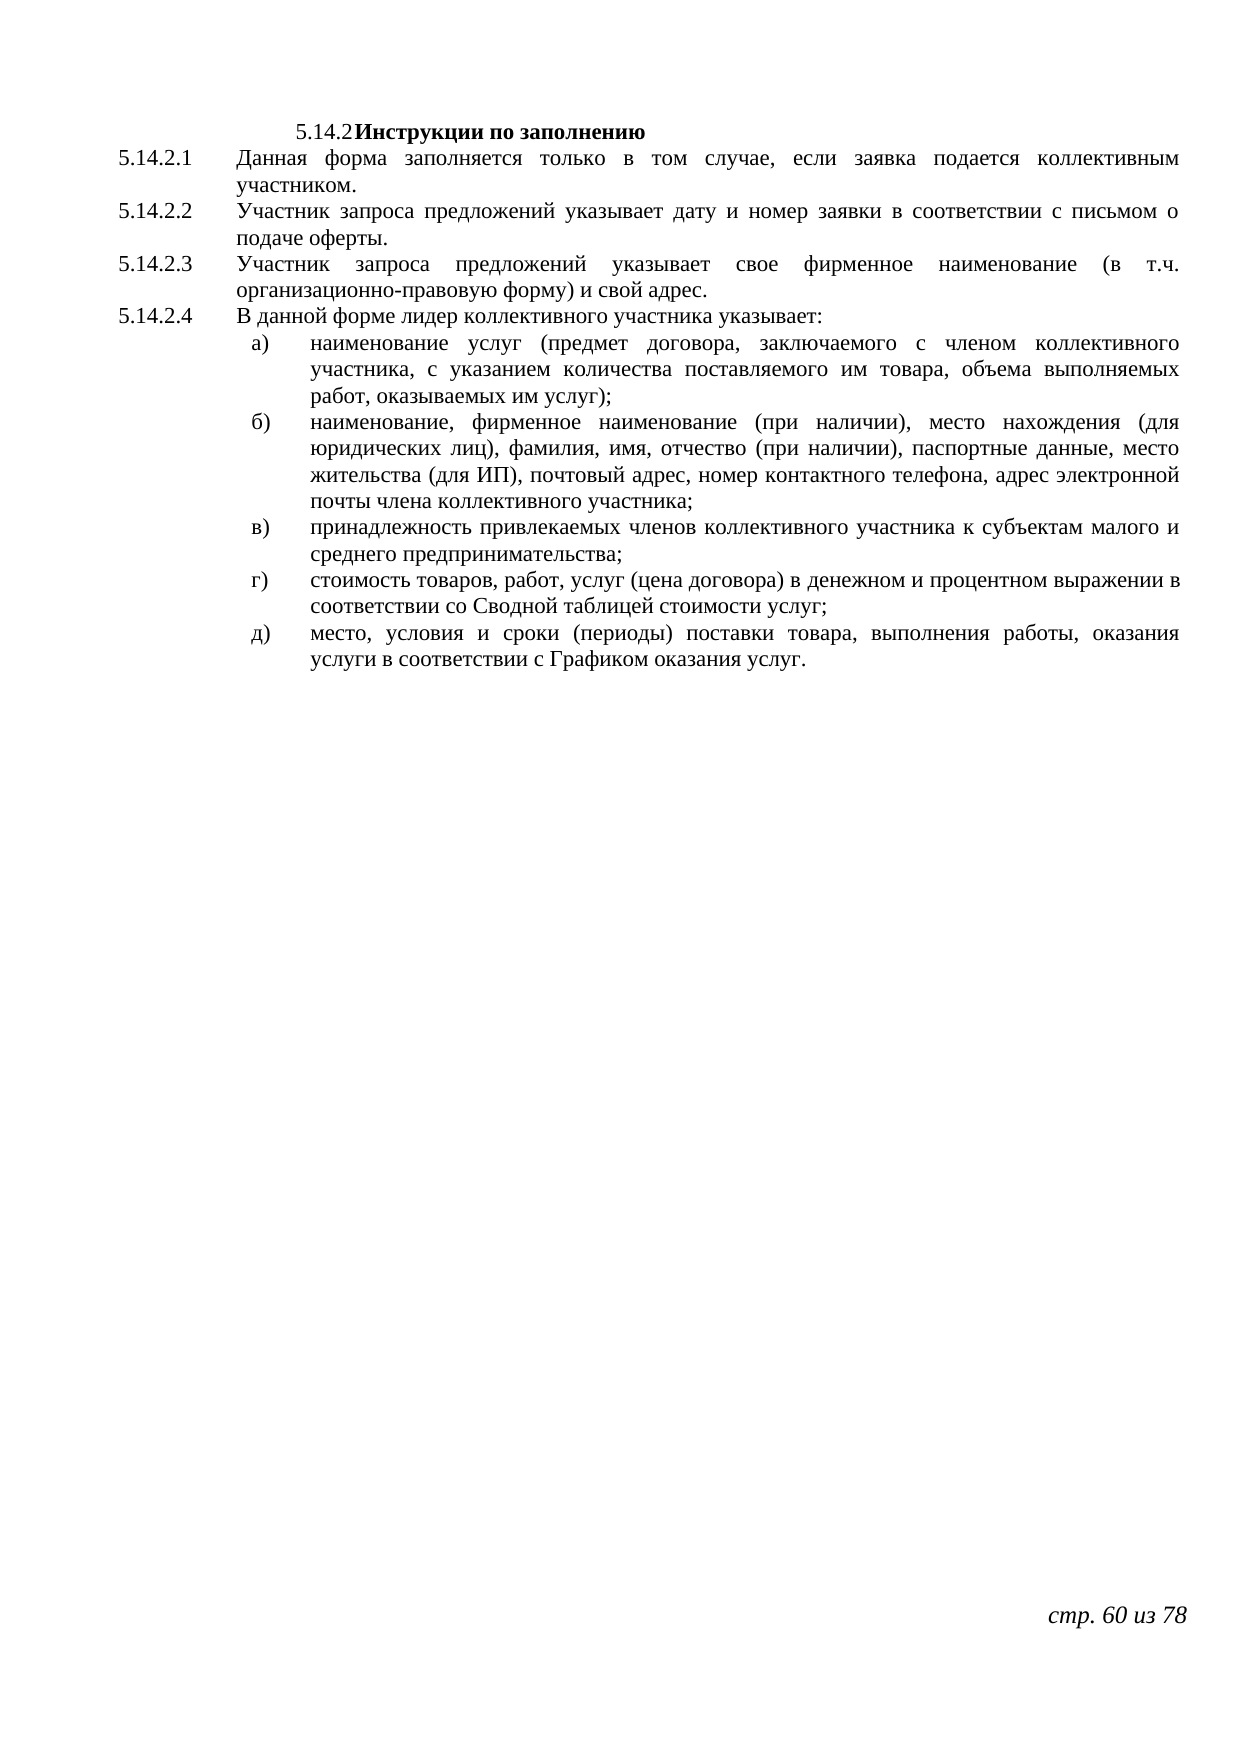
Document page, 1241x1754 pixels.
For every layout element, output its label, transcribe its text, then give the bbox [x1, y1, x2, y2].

text наименование услуг (предмет договора, заключаемого с членом коллективного участника, с указанием количества поставляемого им товара, объема выполняемых работ, оказываемых им услуг); [251, 329, 1181, 408]
text Инструкции по заполнению [236, 118, 1181, 144]
text Данная форма заполняется только в том случае, если заявка подается коллективным участником. [118, 144, 1181, 197]
text наименование, фирменное наименование (при наличии), место нахождения (для юридических лиц), фамилия, имя, отчество (при наличии), паспортные данные, место жительства (для ИП), почтовый адрес, номер контактного телефона, адрес электронной почты члена коллективного участника; [251, 408, 1181, 513]
text Участник запроса предложений указывает дату и номер заявки в соответствии с письмом о подаче оферты. [118, 197, 1181, 250]
text принадлежность привлекаемых членов коллективного участника к субъектам малого и среднего предпринимательства; [251, 513, 1181, 566]
text место, условия и сроки (периоды) поставки товара, выполнения работы, оказания услуги в соответствии с Графиком оказания услуг. [251, 619, 1181, 672]
text Участник запроса предложений указывает свое фирменное наименование (в т.ч. организационно-правовую форму) и свой адрес. [118, 250, 1181, 303]
text В данной форме лидер коллективного участника указывает: [118, 303, 1181, 329]
text стоимость товаров, работ, услуг (цена договора) в денежном и процентном выражении в соответствии со Сводной таблицей стоимости услуг; [251, 566, 1181, 619]
